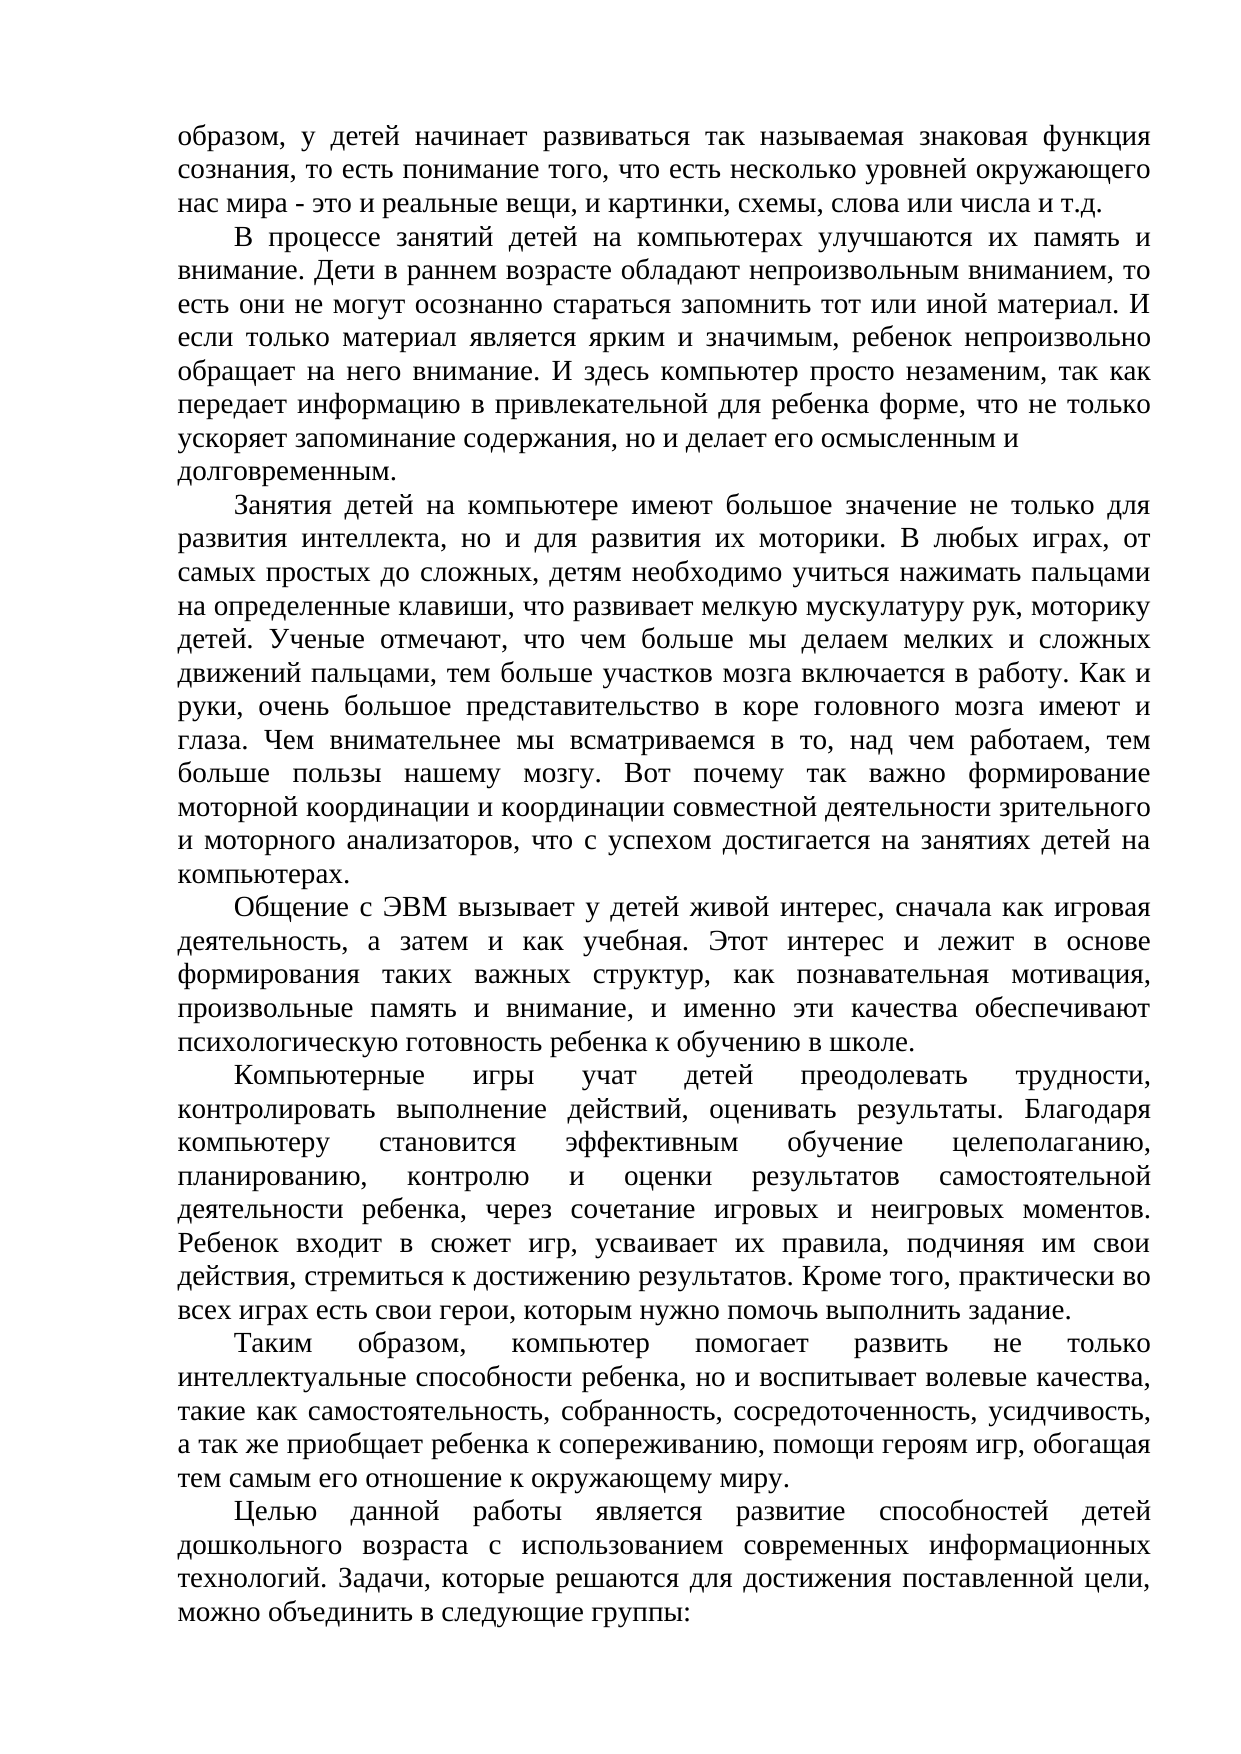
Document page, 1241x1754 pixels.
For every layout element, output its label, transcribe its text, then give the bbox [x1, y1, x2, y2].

text Таким образом, компьютер помогает развить не только интеллектуальные способности ребенка, но и воспитывает волевые качества, такие как самостоятельность, собранность, сосредоточенность, усидчивость, а так же приобщает ребенка к сопереживанию, помощи героям игр, обогащая тем самым его отношение к окружающему миру. [177, 1326, 1152, 1493]
text Целью данной работы является развитие способностей детей дошкольного возраста с использованием современных информационных технологий. Задачи, которые решаются для достижения поставленной цели, можно объединить в следующие группы: [177, 1493, 1152, 1627]
text долговременным. [177, 453, 1152, 487]
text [177, 118, 1152, 219]
text В процессе занятий детей на компьютерах улучшаются их память и внимание. Дети в раннем возрасте обладают непроизвольным вниманием, то есть они не могут осознанно стараться запомнить тот или иной материал. И если только материал является ярким и значимым, ребенок непроизвольно обращает на него внимание. И здесь компьютер просто незаменим, так как передает информацию в привлекательной для ребенка форме, что не только ускоряет запоминание содержания, но и делает его осмысленным и [177, 219, 1152, 453]
text Общение с ЭВМ вызывает у детей живой интерес, сначала как игровая деятельность, а затем и как учебная. Этот интерес и лежит в основе формирования таких важных структур, как познавательная мотивация, произвольные память и внимание, и именно эти качества обеспечивают психологическую готовность ребенка к обучению в школе. [177, 889, 1152, 1057]
text Компьютерные игры учат детей преодолевать трудности, контролировать выполнение действий, оценивать результаты. Благодаря компьютеру становится эффективным обучение целеполаганию, планированию, контролю и оценки результатов самостоятельной деятельности ребенка, через сочетание игровых и неигровых моментов. Ребенок входит в сюжет игр, усваивает их правила, подчиняя им свои действия, стремиться к достижению результатов. Кроме того, практически во всех играх есть свои герои, которым нужно помочь выполнить задание. [177, 1057, 1152, 1326]
text Занятия детей на компьютере имеют большое значение не только для развития интеллекта, но и для развития их моторики. В любых играх, от самых простых до сложных, детям необходимо учиться нажимать пальцами на определенные клавиши, что развивает мелкую мускулатуру рук, моторику детей. Ученые отмечают, что чем больше мы делаем мелких и сложных движений пальцами, тем больше участков мозга включается в работу. Как и руки, очень большое представительство в коре головного мозга имеют и глаза. Чем внимательнее мы всматриваемся в то, над чем работаем, тем больше пользы нашему мозгу. Вот почему так важно формирование моторной координации и координации совместной деятельности зрительного и моторного анализаторов, что с успехом достигается на занятиях детей на компьютерах. [177, 487, 1152, 889]
